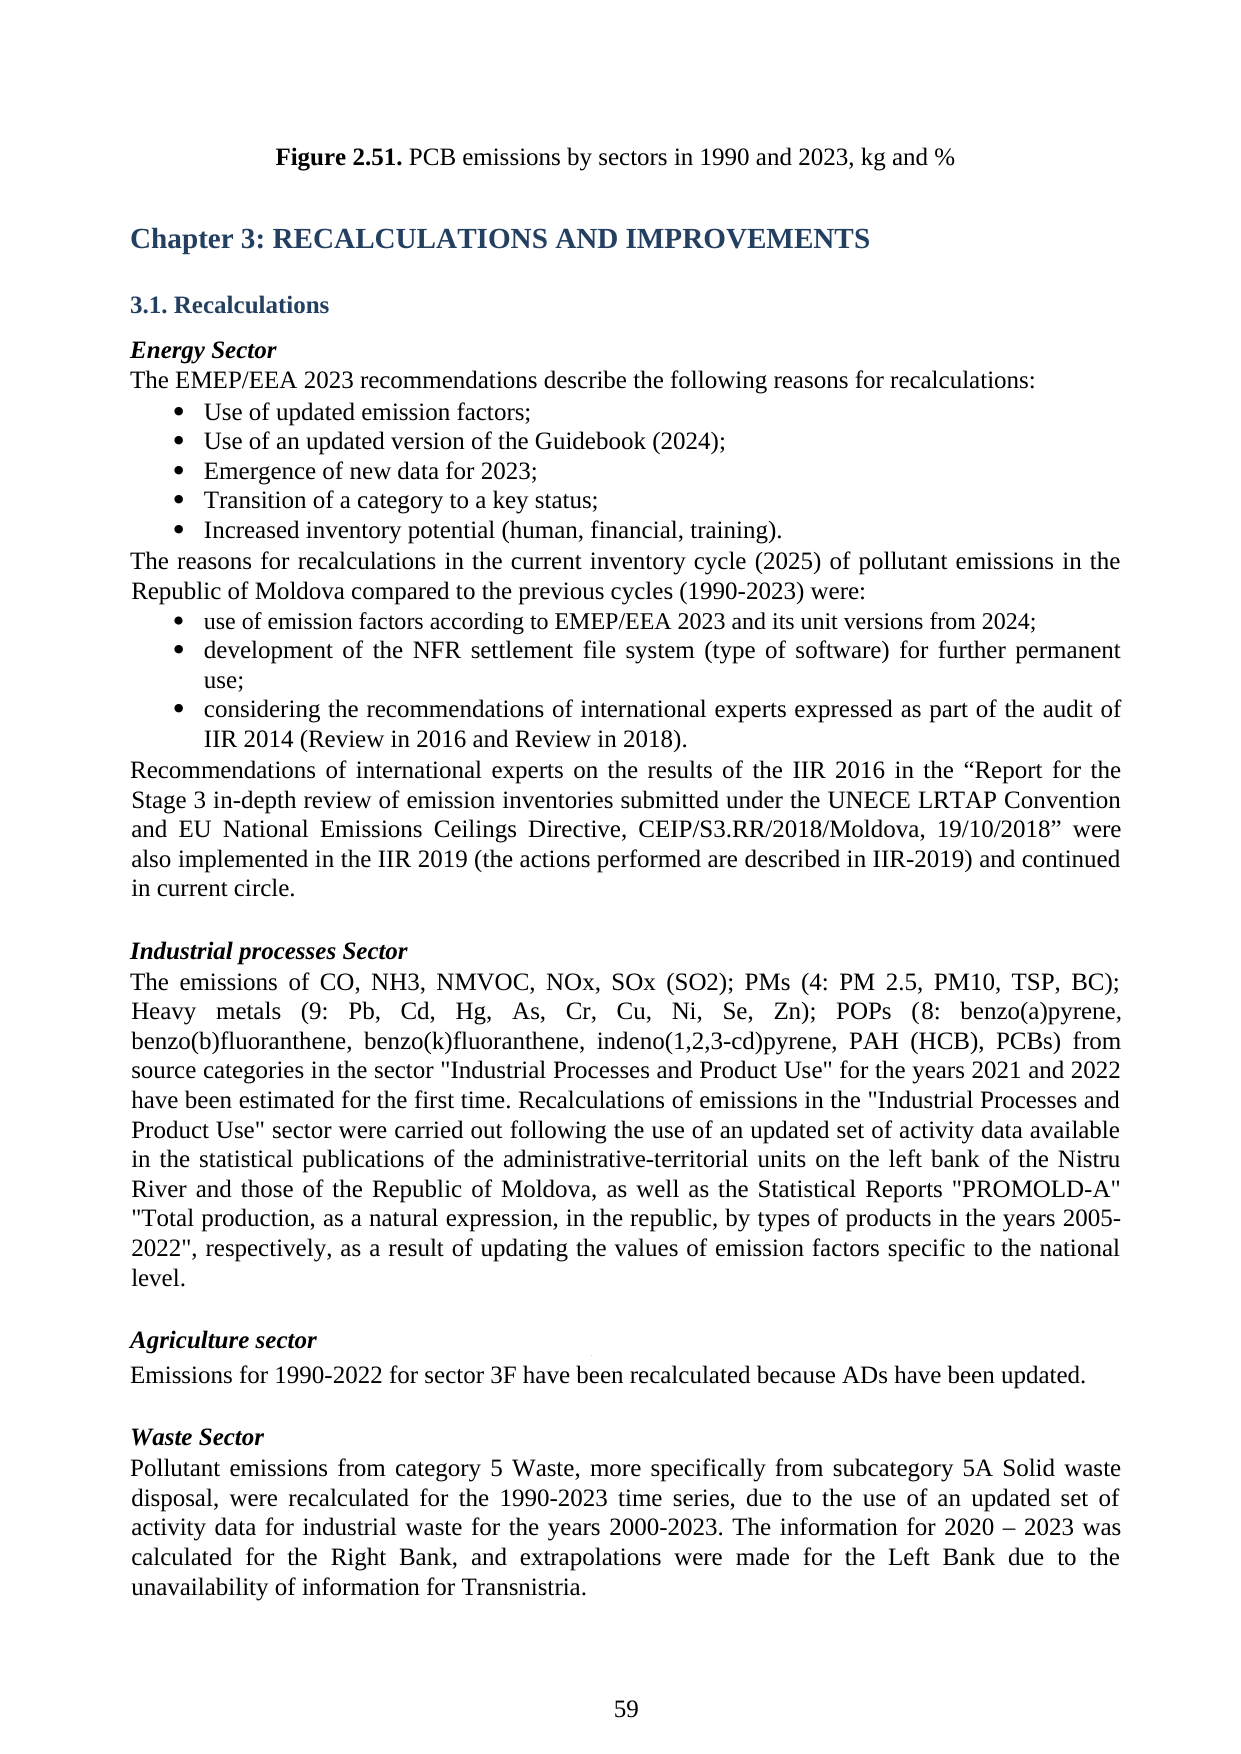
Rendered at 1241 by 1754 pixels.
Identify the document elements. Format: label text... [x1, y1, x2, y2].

list use of emission factors according to EMEP/EEA 2023 and its unit versions from 2024; [174, 607, 1122, 634]
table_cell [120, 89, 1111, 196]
text Recommendations of international experts on the results of the IIR 2016 in the “Report for the Stage 3 in-depth review of emission inventories submitted under the UNECE LRTAP Convention and EU National Emissions Ceilings Directive, CEIP/S3.RR/2018/Moldova, 19/10/2018” were also implemented in the IIR 2019 (the actions performed are described in IIR-2019) and continued in current circle. [130, 755, 1122, 902]
list Emergence of new data for 2023; [174, 456, 1122, 484]
subtitle 3.1. Recalculations [130, 290, 1122, 318]
list Use of updated emission factors; [174, 397, 1122, 425]
list development of the NFR settlement file system (type of software) for further permanent use; [174, 635, 1122, 693]
text Waste Sector [130, 1422, 1122, 1451]
list Use of an updated version of the Guidebook (2024); [174, 426, 1122, 455]
text Chapter 3: RECALCULATIONS AND IMPROVEMENTS [130, 221, 1122, 255]
text Pollutant emissions from category 5 Waste, more specifically from subcategory 5A Solid waste disposal, were recalculated for the 1990-2023 time series, due to the use of an updated set of activity data for industrial waste for the years 2000-2023. The information for 2020 – 2023 was calculated for the Right Bank, and extrapolations were made for the Left Bank due to the unavailability of information for Transnistria. [130, 1453, 1122, 1600]
text Industrial processes Sector [130, 936, 1122, 964]
text The EMEP/EEA 2023 recommendations describe the following reasons for recalculations: [130, 366, 1122, 394]
list considering the recommendations of international experts expressed as part of the audit of IIR 2014 (Review in 2016 and Review in 2018). [174, 694, 1122, 753]
text Agriculture sector [130, 1325, 1122, 1354]
text The emissions of CO, NH3, NMVOC, NOx, SOx (SO2); PMs (4: PM 2.5, PM10, TSP, BC); Heavy metals (9: Pb, Cd, Hg, As, Cr, Cu, Ni, Se, Zn); POPs (8: benzo(a)pyrene, benzo(b)fluoranthene, benzo(k)fluoranthene, indeno(1,2,3-cd)pyrene, PAH (HCB), PCBs) from source categories in the sector "Industrial Processes and Product Use" for the years 2021 and 2022 have been estimated for the first time. Recalculations of emissions in the "Industrial Processes and Product Use" sector were carried out following the use of an updated set of activity data available in the statistical publications of the administrative-territorial units on the left bank of the Nistru River and those of the Republic of Moldova, as well as the Statistical Reports "PROMOLD-A" "Total production, as a natural expression, in the republic, by types of products in the years 2005-2022", respectively, as a result of updating the values of emission factors specific to the national level. [130, 967, 1122, 1291]
list Increased inventory potential (human, financial, training). [174, 515, 1122, 544]
text Energy Sector [130, 335, 1122, 364]
list Transition of a category to a key status; [174, 485, 1122, 514]
text The reasons for recalculations in the current inventory cycle (2025) of pollutant emissions in the Republic of Moldova compared to the previous cycles (1990-2023) were: [130, 546, 1122, 604]
text Emissions for 1990-2022 for sector 3F have been recalculated because ADs have been updated. [130, 1360, 1122, 1388]
